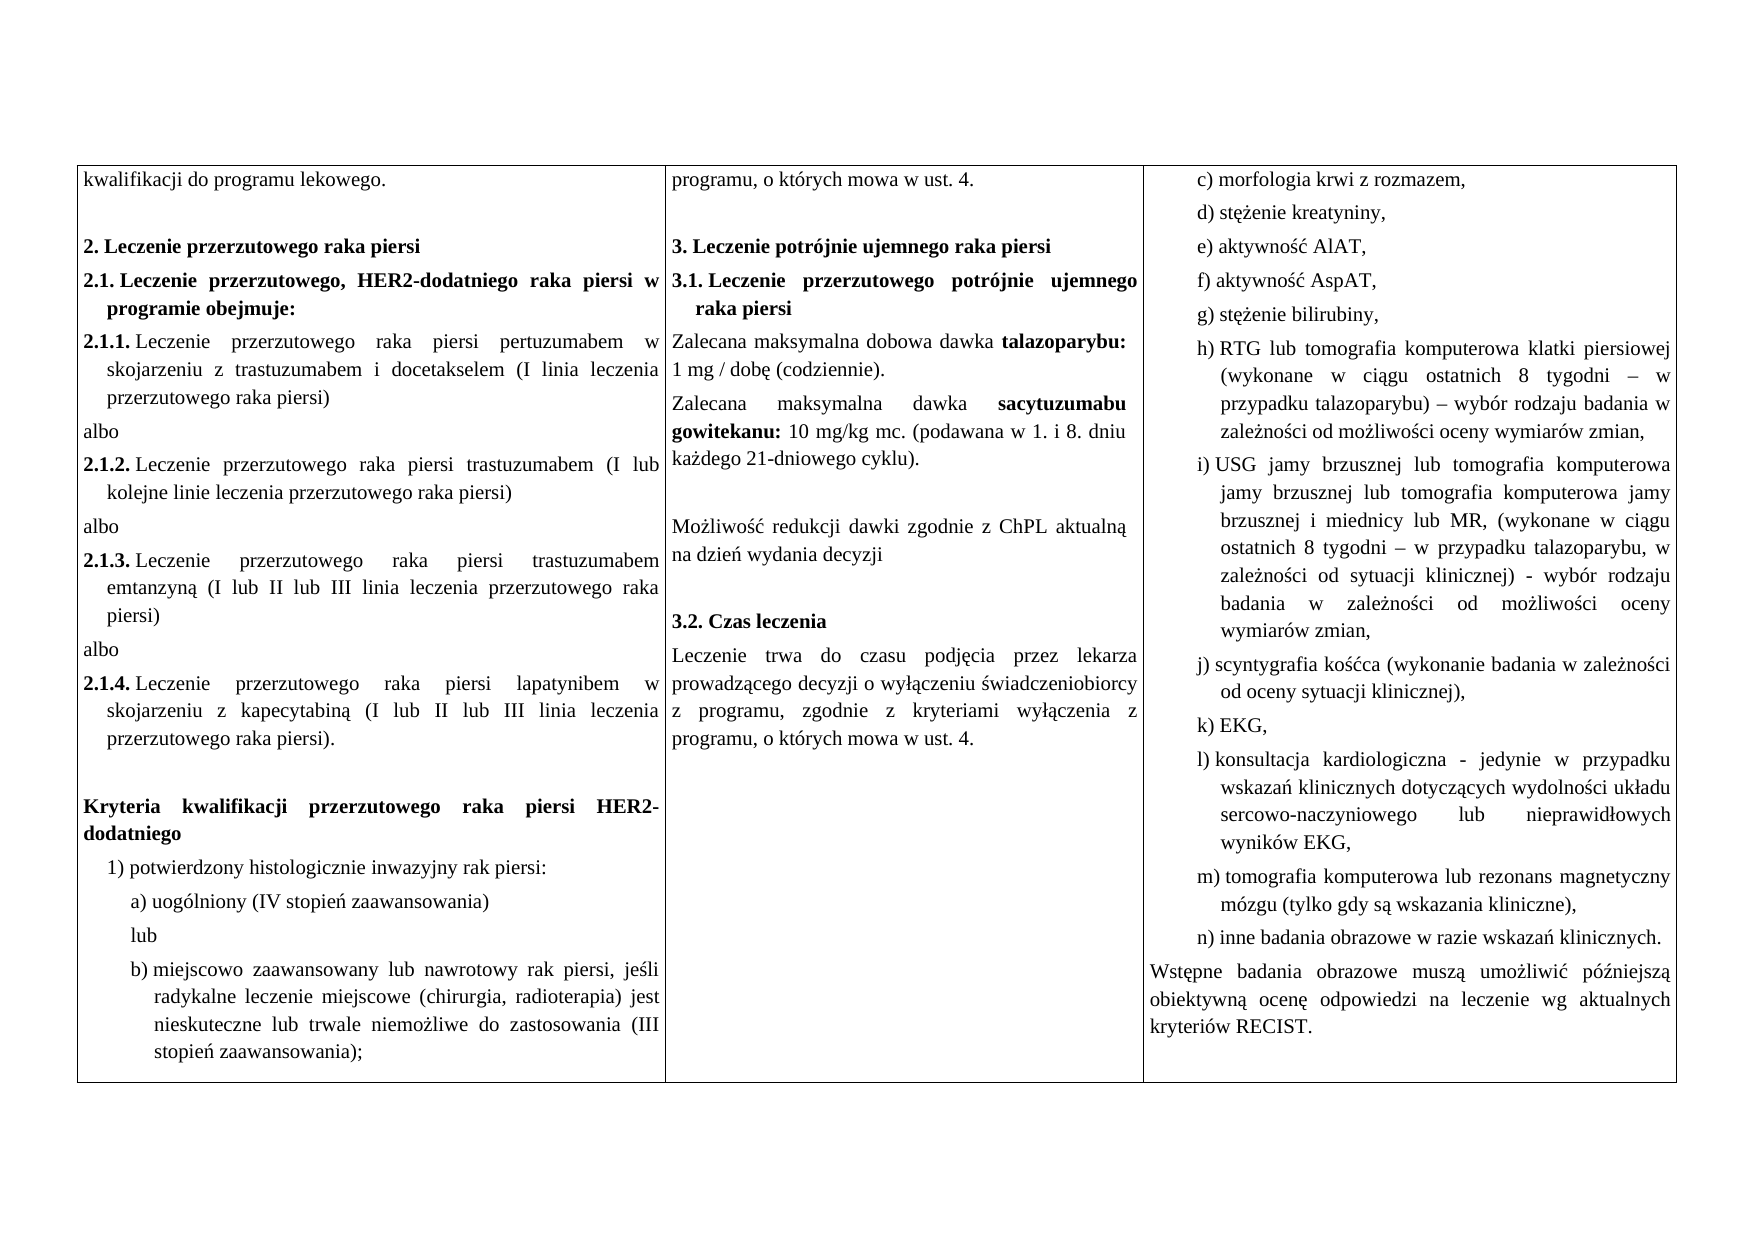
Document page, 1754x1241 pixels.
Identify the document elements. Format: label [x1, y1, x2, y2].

table_cell [78, 166, 665, 1082]
table_cell [666, 166, 1143, 1082]
table_cell [1144, 166, 1676, 1082]
